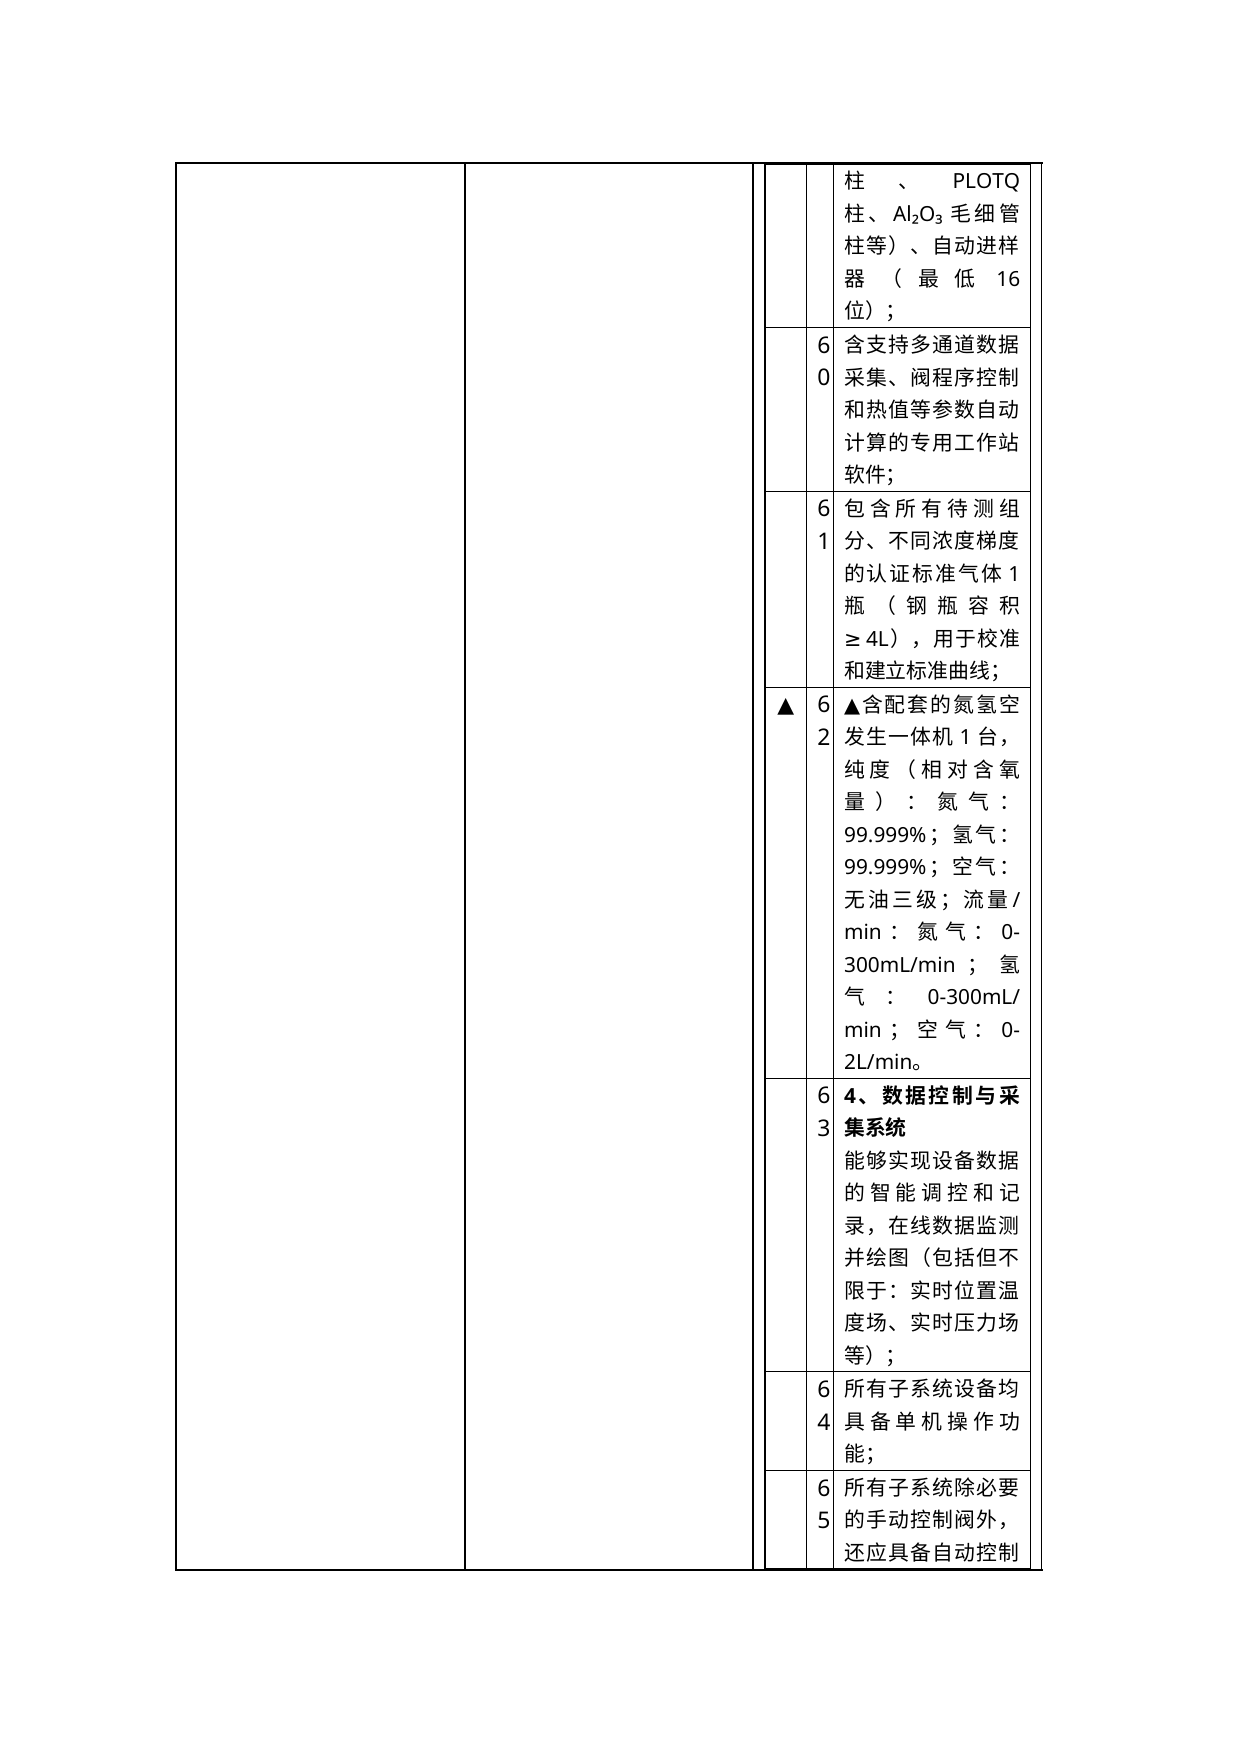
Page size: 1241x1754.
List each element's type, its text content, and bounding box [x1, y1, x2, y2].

table_cell [766, 328, 806, 491]
table_cell [766, 165, 806, 327]
table_cell [766, 492, 806, 687]
table_cell [1031, 164, 1041, 1569]
table_cell [834, 165, 1030, 327]
table_cell [834, 1079, 1030, 1371]
table_cell [807, 328, 833, 491]
table_cell [834, 1372, 1030, 1470]
table_cell [807, 492, 833, 687]
table_cell 1 [177, 164, 464, 1569]
table_cell [834, 328, 1030, 491]
table_cell [807, 1372, 833, 1470]
table_cell [807, 1079, 833, 1371]
table_cell [834, 688, 1030, 1078]
table_cell [766, 688, 806, 1078]
table_cell [807, 1471, 833, 1568]
table_cell [834, 1471, 1030, 1568]
table_cell [466, 164, 752, 1569]
table_cell [807, 165, 833, 327]
table_cell [834, 492, 1030, 687]
table_cell [754, 164, 764, 1569]
table_cell [807, 688, 833, 1078]
table_cell [766, 1079, 806, 1371]
table_cell [766, 1372, 806, 1470]
table_cell [766, 1471, 806, 1568]
